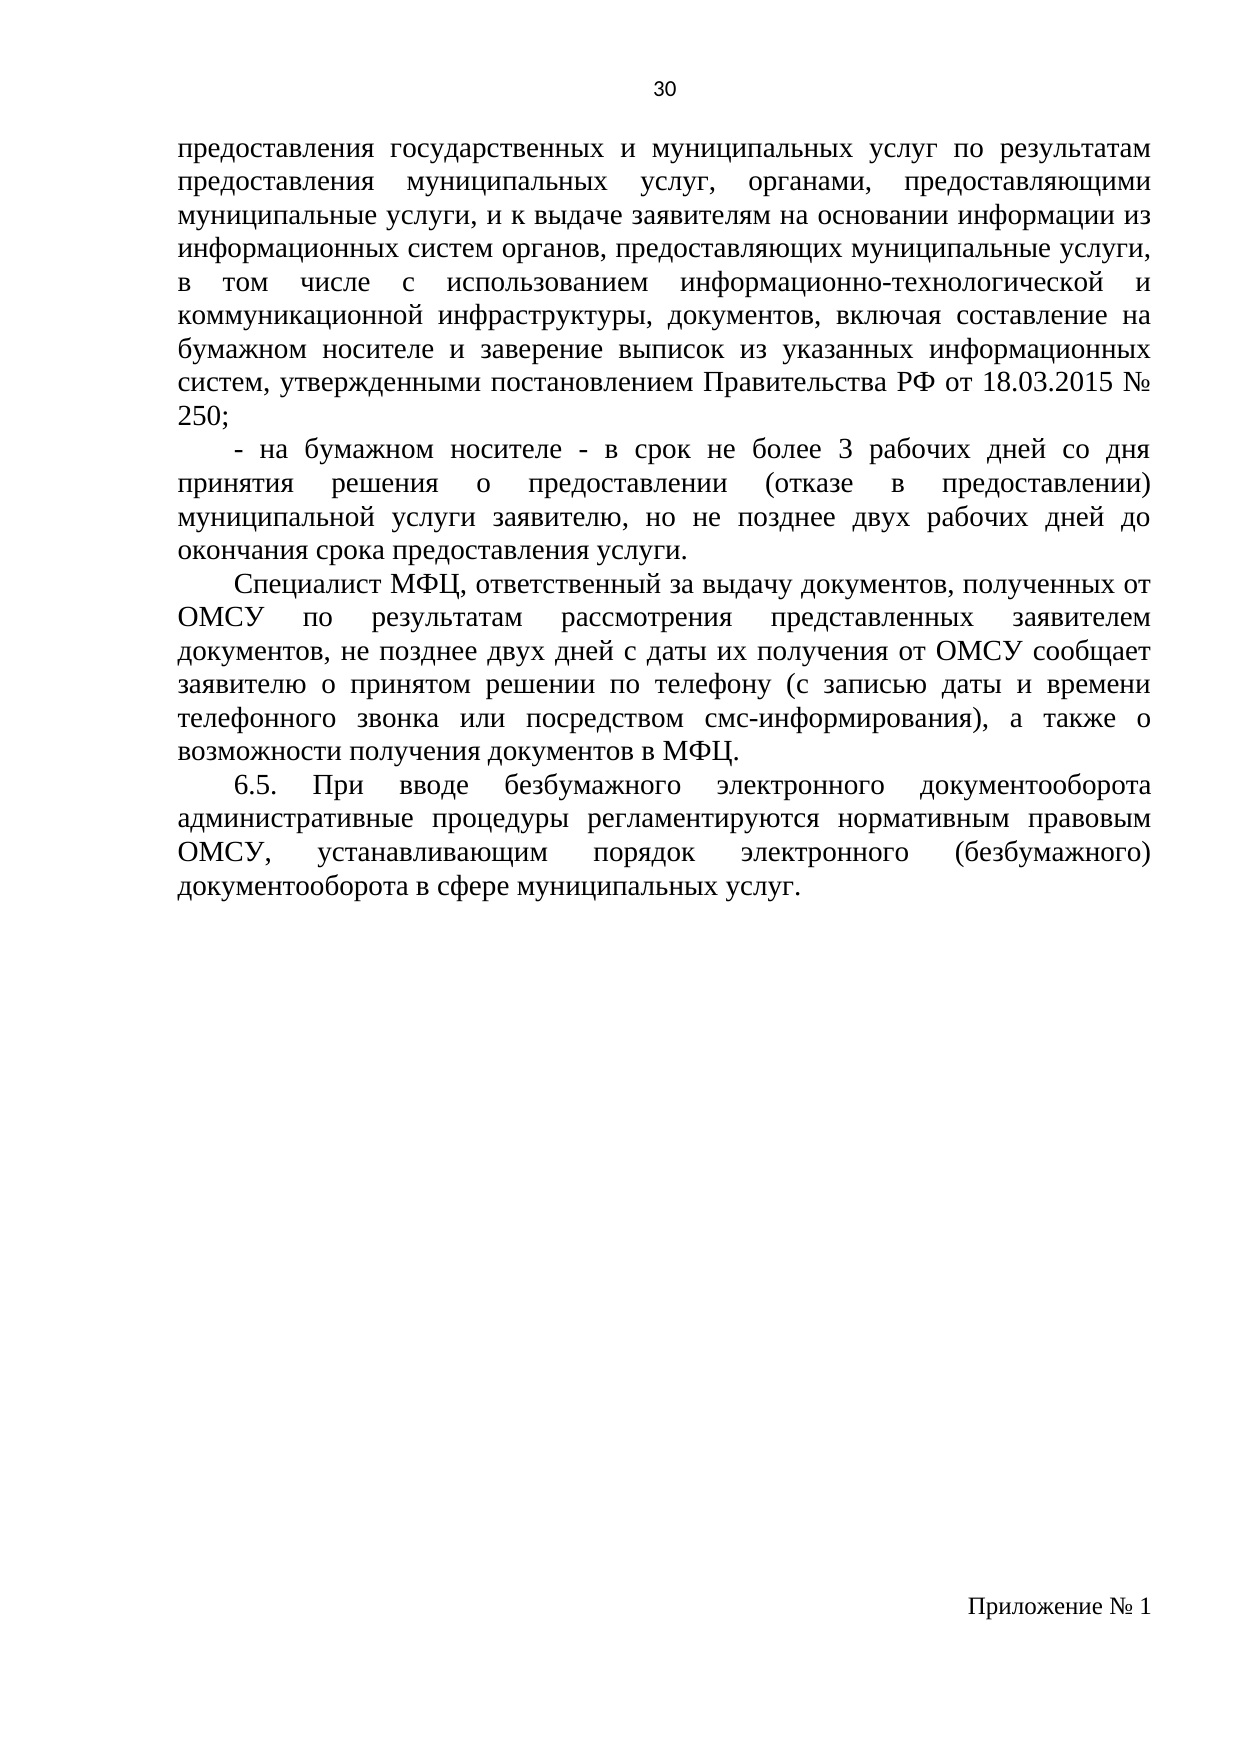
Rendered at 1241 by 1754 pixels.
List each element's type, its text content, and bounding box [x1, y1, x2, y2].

text - на бумажном носителе - в срок не более 3 рабочих дней со дня принятия решения о предоставлении (отказе в предоставлении) муниципальной услуги заявителю, но не позднее двух рабочих дней до окончания срока предоставления услуги. [177, 432, 1152, 566]
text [177, 130, 1152, 432]
text Приложение № 1 [177, 1591, 1152, 1620]
text Специалист МФЦ, ответственный за выдачу документов, полученных от ОМСУ по результатам рассмотрения представленных заявителем документов, не позднее двух дней с даты их получения от ОМСУ сообщает заявителю о принятом решении по телефону (с записью даты и времени телефонного звонка или посредством смс-информирования), а также о возможности получения документов в МФЦ. [177, 566, 1152, 767]
text 6.5. При вводе безбумажного электронного документооборота административные процедуры регламентируются нормативным правовым ОМСУ, устанавливающим порядок электронного (безбумажного) документооборота в сфере муниципальных услуг. [177, 767, 1152, 901]
